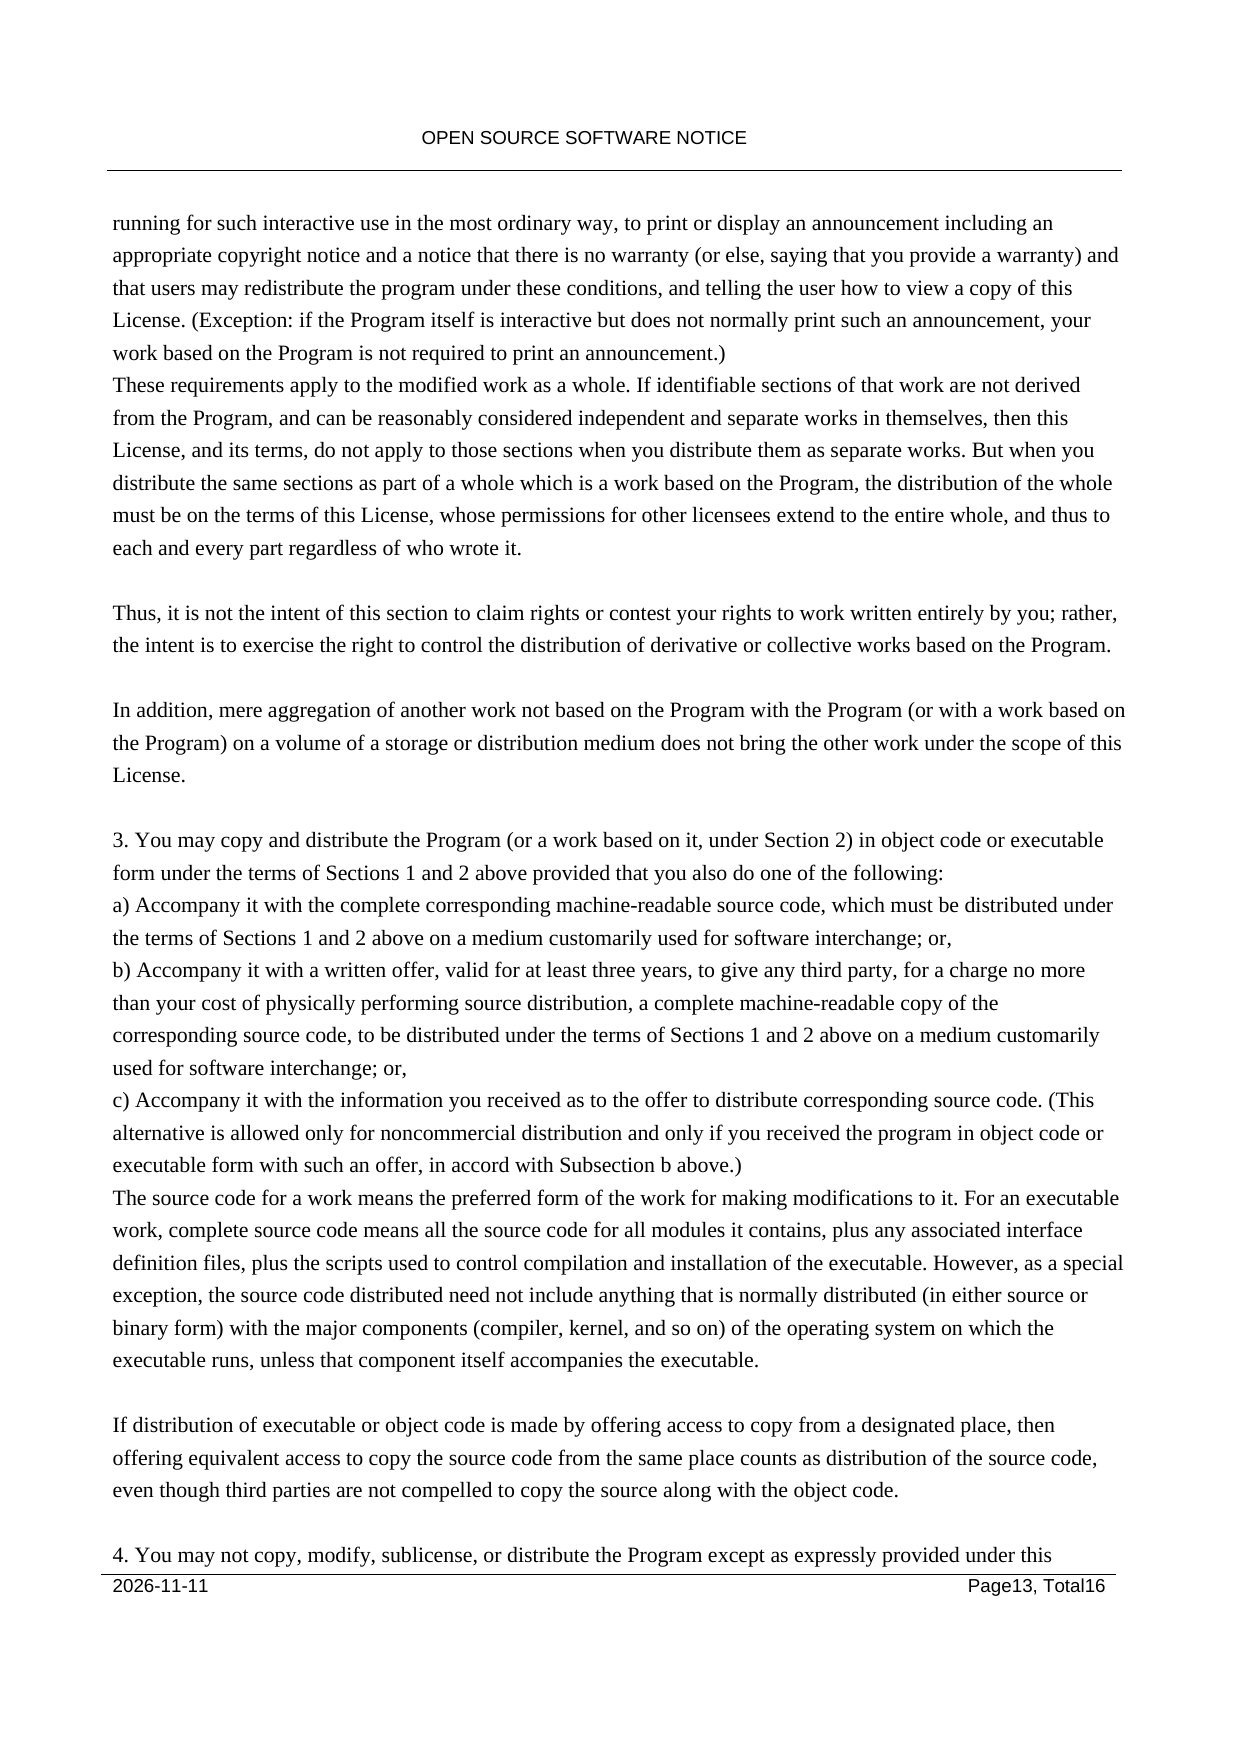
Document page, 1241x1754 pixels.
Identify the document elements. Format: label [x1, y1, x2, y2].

text [112, 206, 1128, 1571]
